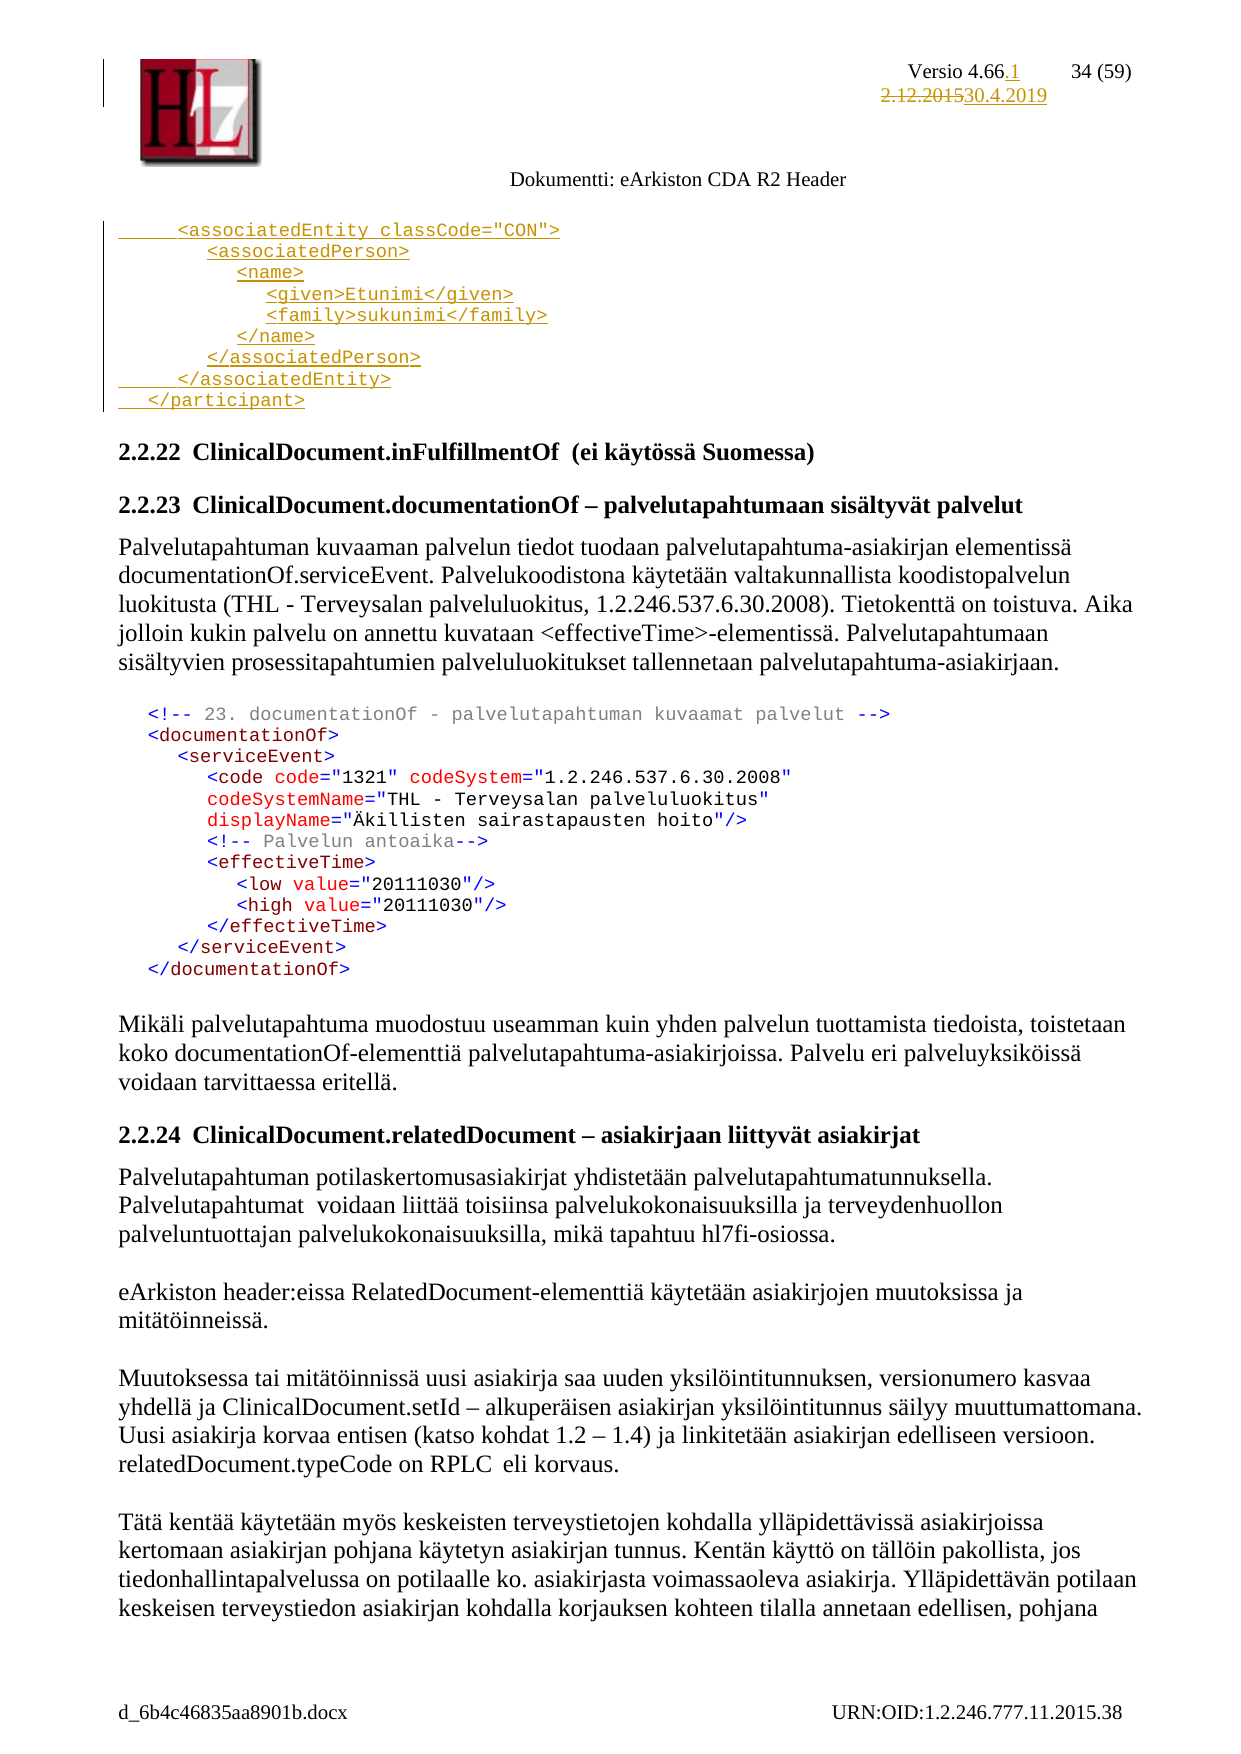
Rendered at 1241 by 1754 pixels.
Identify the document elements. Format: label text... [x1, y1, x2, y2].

picture [140, 59, 263, 167]
text </serviceEvent> [118, 938, 1152, 959]
text Palvelutapahtuman potilaskertomusasiakirjat yhdistetään palvelutapahtumatunnuksella. Palvelutapahtumat voidaan liittää toisiinsa palvelukokonaisuuksilla ja terveydenhuollon palveluntuottajan palvelukokonaisuuksilla, mikä tapahtuu hl7fi-osiossa. [118, 1162, 1152, 1248]
text Mikäli palvelutapahtuma muodostuu useamman kuin yhden palvelun tuottamista tiedoista, toistetaan koko documentationOf-elementtiä palvelutapahtuma-asiakirjoissa. Palvelu eri palveluyksiköissä voidaan tarvittaessa eritellä. [118, 1009, 1152, 1096]
text Muutoksessa tai mitätöinnissä uusi asiakirja saa uuden yksilöintitunnuksen, versionumero kasvaa yhdellä ja ClinicalDocument.setId – alkuperäisen asiakirjan yksilöintitunnus säilyy muuttumattomana. Uusi asiakirja korvaa entisen (katso kohdat 1.2 – 1.4) ja linkitetään asiakirjan edelliseen versioon. relatedDocument.typeCode on RPLC eli korvaus. [118, 1363, 1152, 1478]
text <effectiveTime> [118, 853, 1152, 874]
subtitle ClinicalDocument.documentationOf – palvelutapahtumaan sisältyvät palvelut [118, 491, 1152, 519]
text Palvelutapahtuman kuvaaman palvelun tiedot tuodaan palvelutapahtuma-asiakirjan elementissä documentationOf.serviceEvent. Palvelukoodistona käytetään valtakunnallista koodistopalvelun luokitusta (THL - Terveysalan palveluluokitus, 1.2.246.537.6.30.2008). Tietokenttä on toistuva. Aika jolloin kukin palvelu on annettu kuvataan <effectiveTime>-elementissä. Palvelutapahtumaan sisältyvien prosessitapahtumien palveluluokitukset tallennetaan palvelutapahtuma-asiakirjaan. [118, 532, 1152, 676]
text <documentationOf> [118, 726, 1152, 747]
text codeSystemName="THL - Terveysalan palveluluokitus" [118, 789, 1152, 811]
text <!-- 23. documentationOf - palvelutapahtuman kuvaamat palvelut --> [118, 704, 1152, 726]
subtitle ClinicalDocument.relatedDocument – asiakirjaan liittyvät asiakirjat [118, 1121, 1152, 1149]
text <code code="1321" codeSystem="1.2.246.537.6.30.2008" [118, 768, 1152, 789]
text <low value="20111030"/> [118, 874, 1152, 896]
subtitle ClinicalDocument.inFulfillmentOf (ei käytössä Suomessa) [118, 437, 1152, 466]
text </effectiveTime> [118, 917, 1152, 938]
text </documentationOf> [118, 959, 1152, 981]
text <high value="20111030"/> [118, 896, 1152, 917]
text <!-- Palvelun antoaika--> [118, 832, 1152, 853]
text eArkiston header:eissa RelatedDocument-elementtiä käytetään asiakirjojen muutoksissa ja mitätöinneissä. [118, 1277, 1152, 1334]
text <serviceEvent> [118, 747, 1152, 768]
text displayName="Äkillisten sairastapausten hoito"/> [118, 811, 1152, 832]
